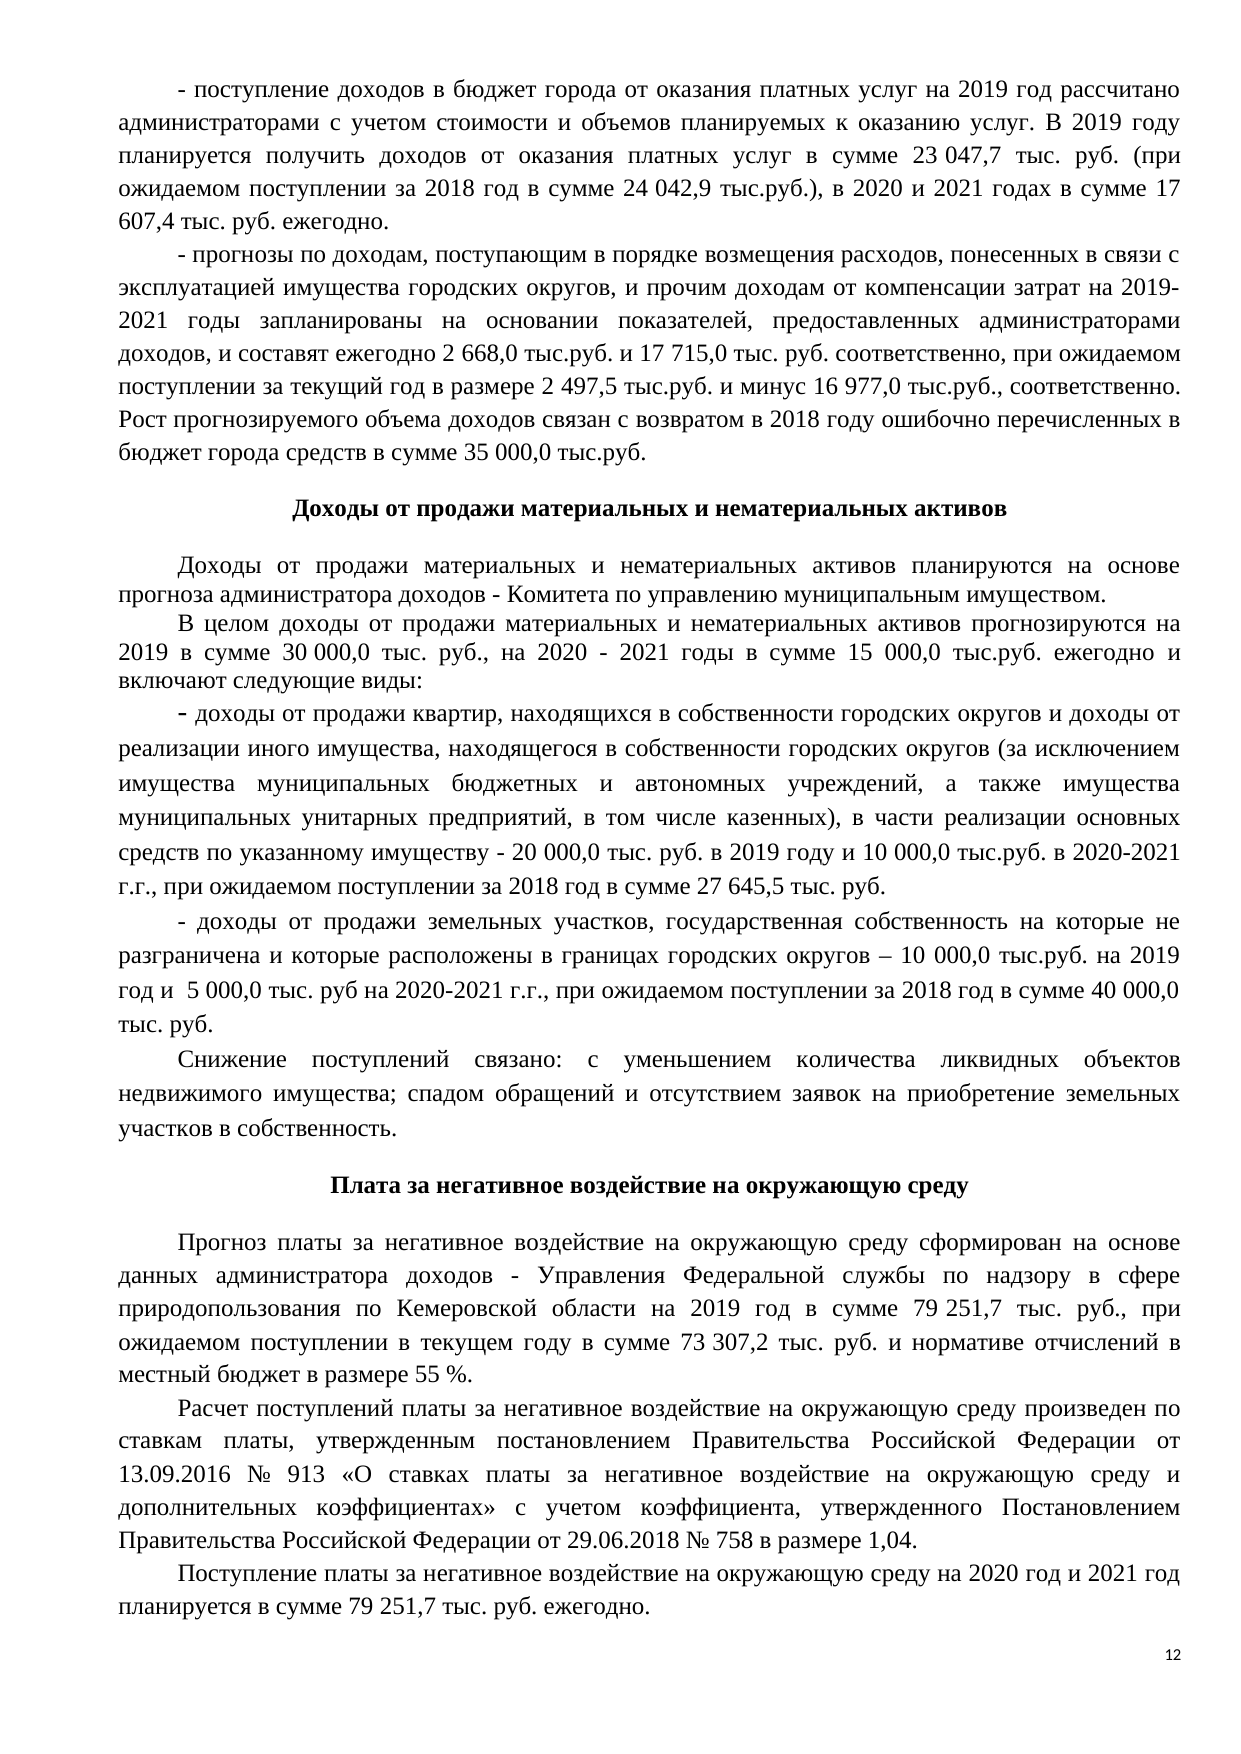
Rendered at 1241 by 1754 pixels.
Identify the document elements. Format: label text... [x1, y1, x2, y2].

text Расчет поступлений платы за негативное воздействие на окружающую среду произведен по ставкам платы, утвержденным постановлением Правительства Российской Федерации от 13.09.2016 № 913 «О ставках платы за негативное воздействие на окружающую среду и дополнительных коэффициентах» с учетом коэффициента, утвержденного Постановлением Правительства Российской Федерации от 29.06.2018 № 758 в размере 1,04. [118, 1393, 1181, 1553]
text Поступление платы за негативное воздействие на окружающую среду на 2020 год и 2021 год планируется в сумме 79 251,7 тыс. руб. ежегодно. [118, 1558, 1181, 1619]
text Плата за негативное воздействие на окружающую среду [118, 1170, 1181, 1199]
text - доходы от продажи земельных участков, государственная собственность на которые не разграничена и которые расположены в границах городских округов – 10 000,0 тыс.руб. на 2019 год и 5 000,0 тыс. руб на 2020-2021 г.г., при ожидаемом поступлении за 2018 год в сумме 40 000,0 тыс. руб. [118, 906, 1181, 1038]
text Доходы от продажи материальных и нематериальных активов [118, 493, 1181, 522]
text - доходы от продажи квартир, находящихся в собственности городских округов и доходы от реализации иного имущества, находящегося в собственности городских округов (за исключением имущества муниципальных бюджетных и автономных учреждений, а также имущества муниципальных унитарных предприятий, в том числе казенных), в части реализации основных средств по указанному имуществу - 20 000,0 тыс. руб. в 2019 году и 10 000,0 тыс.руб. в 2020-2021 г.г., при ожидаемом поступлении за 2018 год в сумме 27 645,5 тыс. руб. [118, 694, 1181, 900]
text Доходы от продажи материальных и нематериальных активов планируются на основе прогноза администратора доходов - Комитета по управлению муниципальным имуществом. [118, 550, 1181, 608]
text Прогноз платы за негативное воздействие на окружающую среду сформирован на основе данных администратора доходов - Управления Федеральной службы по надзору в сфере природопользования по Кемеровской области на 2019 год в сумме 79 251,7 тыс. руб., при ожидаемом поступлении в текущем году в сумме 73 307,2 тыс. руб. и нормативе отчислений в местный бюджет в размере 55 %. [118, 1227, 1181, 1388]
text Снижение поступлений связано: с уменьшением количества ликвидных объектов недвижимого имущества; спадом обращений и отсутствием заявок на приобретение земельных участков в собственность. [118, 1044, 1181, 1141]
text - поступление доходов в бюджет города от оказания платных услуг на 2019 год рассчитано администраторами с учетом стоимости и объемов планируемых к оказанию услуг. В 2019 году планируется получить доходов от оказания платных услуг в сумме 23 047,7 тыс. руб. (при ожидаемом поступлении за 2018 год в сумме 24 042,9 тыс.руб.), в 2020 и 2021 годах в сумме 17 607,4 тыс. руб. ежегодно. [118, 74, 1181, 235]
text В целом доходы от продажи материальных и нематериальных активов прогнозируются на 2019 в сумме 30 000,0 тыс. руб., на 2020 - 2021 годы в сумме 15 000,0 тыс.руб. ежегодно и включают следующие виды: [118, 608, 1181, 694]
text - прогнозы по доходам, поступающим в порядке возмещения расходов, понесенных в связи с эксплуатацией имущества городских округов, и прочим доходам от компенсации затрат на 2019-2021 годы запланированы на основании показателей, предоставленных администраторами доходов, и составят ежегодно 2 668,0 тыс.руб. и 17 715,0 тыс. руб. соответственно, при ожидаемом поступлении за текущий год в размере 2 497,5 тыс.руб. и минус 16 977,0 тыс.руб., соответственно. Рост прогнозируемого объема доходов связан с возвратом в 2018 году ошибочно перечисленных в бюджет города средств в сумме 35 000,0 тыс.руб. [118, 239, 1181, 466]
